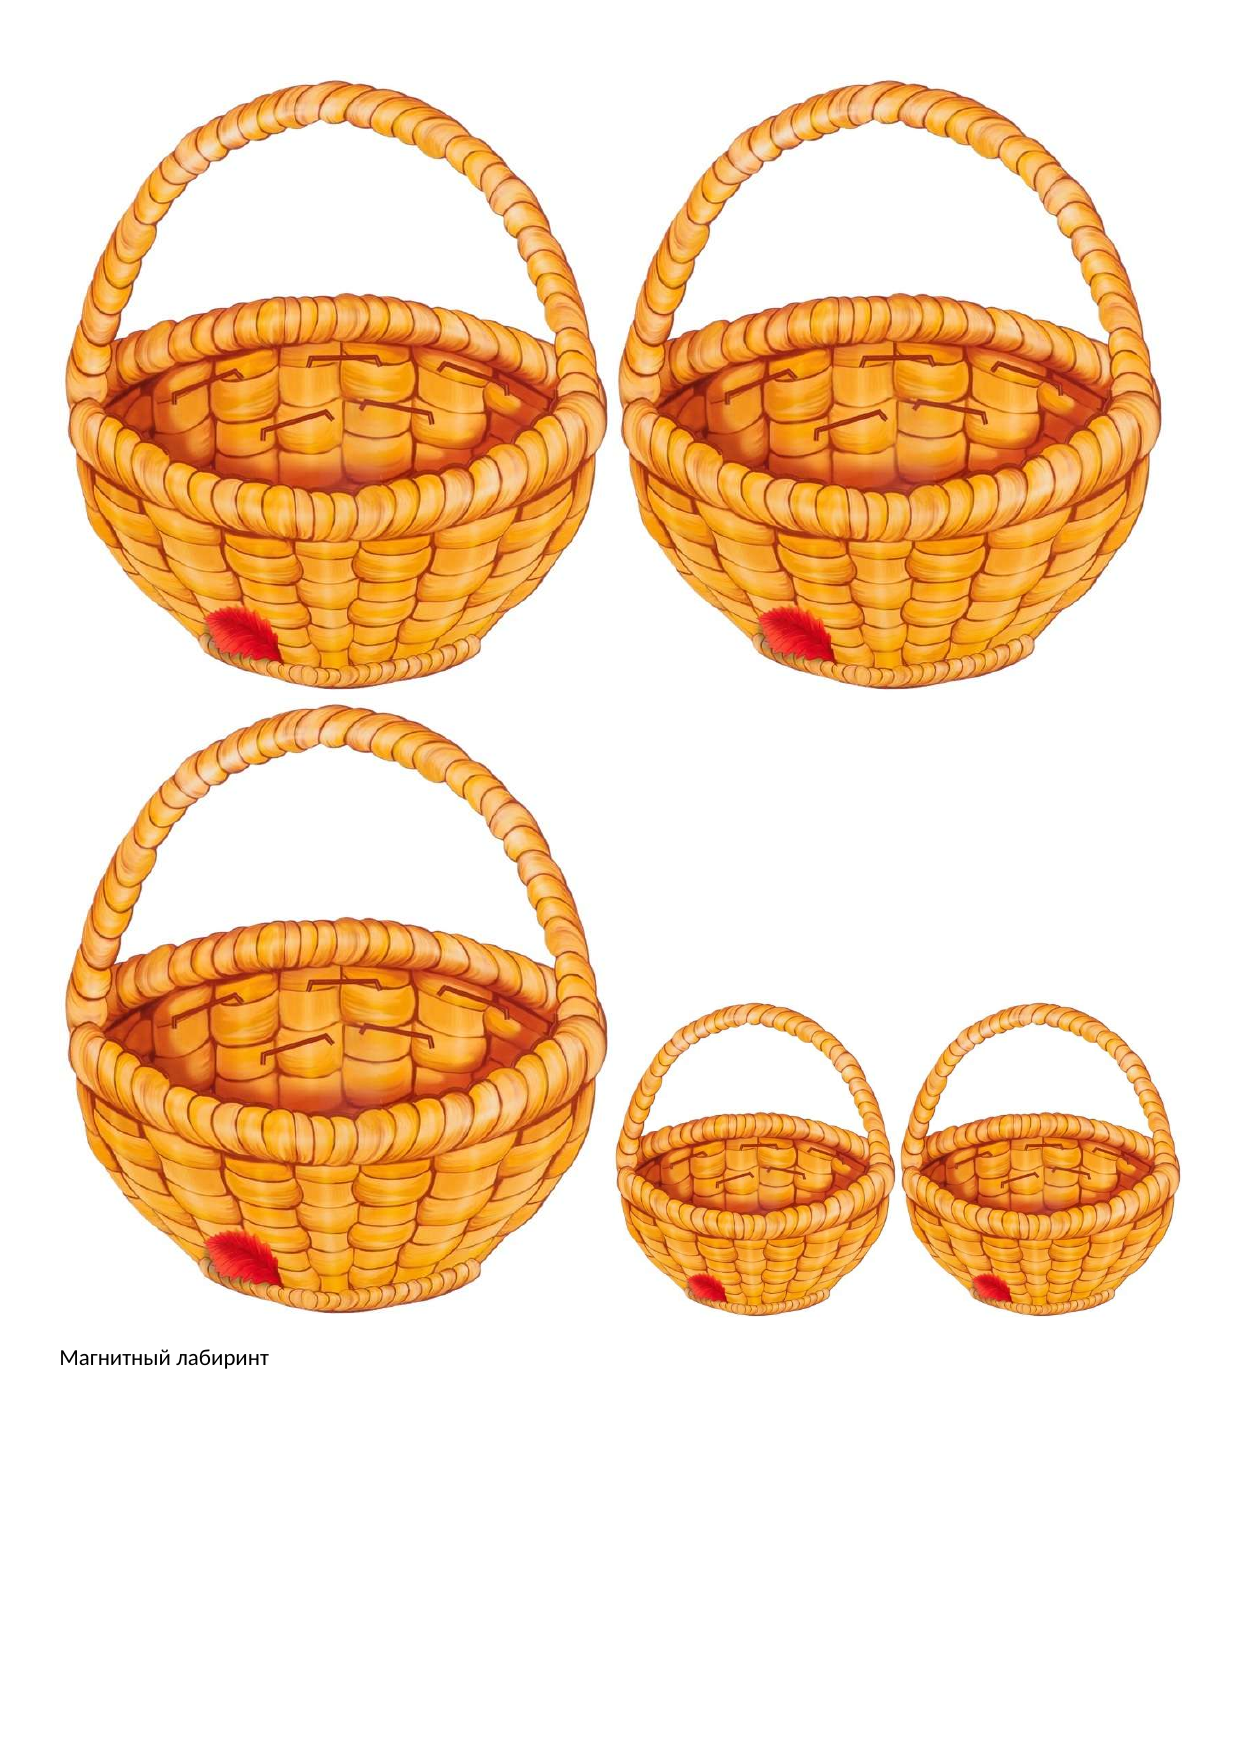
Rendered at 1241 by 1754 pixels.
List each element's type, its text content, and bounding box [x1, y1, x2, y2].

text Магнитный лабиринт [59, 1343, 1196, 1371]
picture [59, 698, 1183, 1319]
picture [59, 75, 1167, 695]
